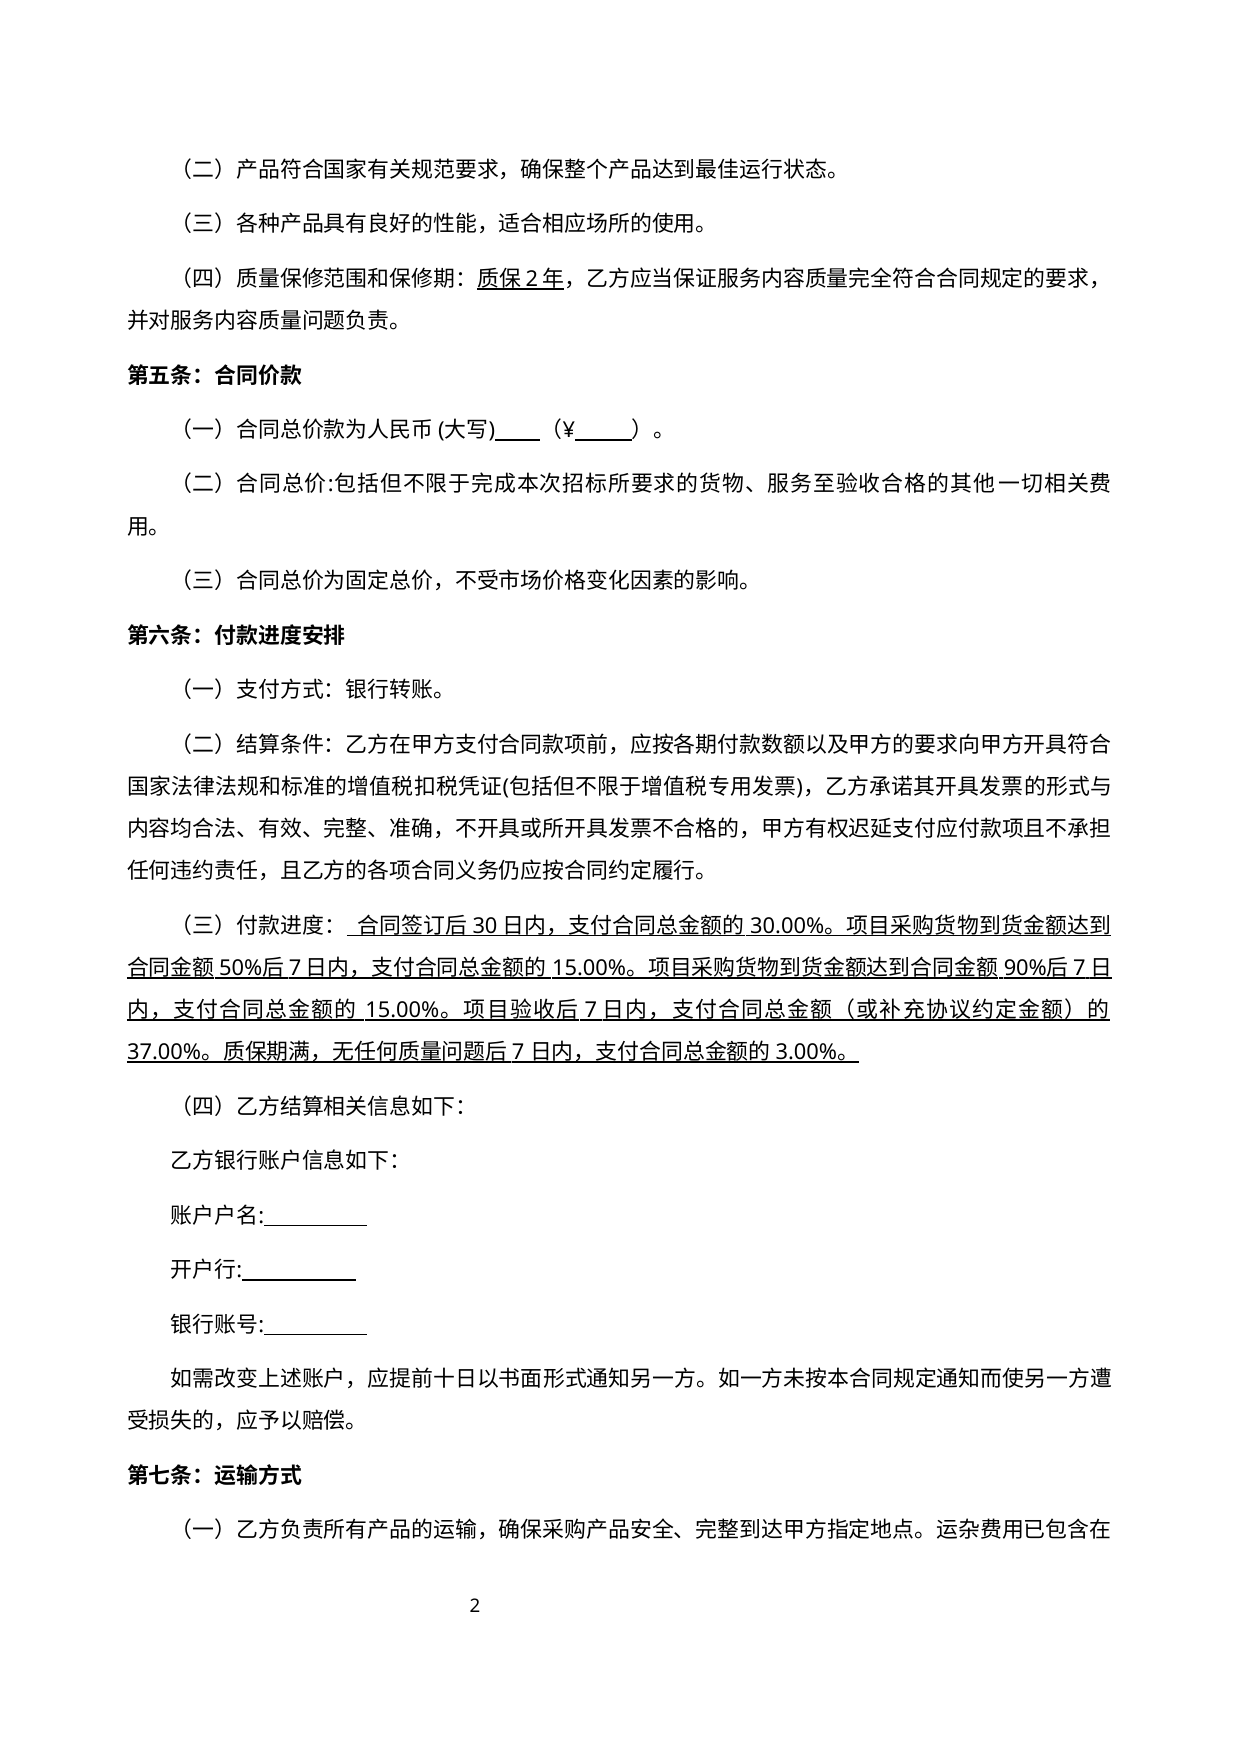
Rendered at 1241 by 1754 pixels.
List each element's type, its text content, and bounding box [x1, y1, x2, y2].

text 如需改变上述账户，应提前十日以书面形式通知另一方。如一方未按本合同规定通知而使另一方遭受损失的，应予以赔偿。 [127, 1361, 1112, 1435]
text 账户户名: [127, 1197, 1112, 1230]
text 第五条：合同价款 [127, 357, 1112, 390]
list 付款进度： 合同签订后30日内，支付合同总金额的30.00%。项目采购货物到货金额达到合同金额50%后7日内，支付合同总金额的 15.00%。项目采购货物到货金额达到合同金额90%后7日内，支付合同总金额的 15.00%。项目验收后7日内，支付合同总金额（或补充协议约定金额）的37.00%。质保期满，无任何质量问题后7 日内，支付合同总金额的 3.00%。 [127, 907, 1112, 1066]
text 第六条：付款进度安排 [127, 617, 1112, 650]
list 结算条件：乙方在甲方支付合同款项前，应按各期付款数额以及甲方的要求向甲方开具符合国家法律法规和标准的增值税扣税凭证(包括但不限于增值税专用发票)，乙方承诺其开具发票的形式与内容均合法、有效、完整、准确，不开具或所开具发票不合格的，甲方有权迟延支付应付款项且不承担任何违约责任，且乙方的各项合同义务仍应按合同约定履行。 [127, 726, 1112, 885]
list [127, 1512, 1112, 1544]
text （四）质量保修范围和保修期：质保2年，乙方应当保证服务内容质量完全符合合同规定的要求，并对服务内容质量问题负责。 [127, 261, 1112, 335]
list 支付方式：银行转账。 [127, 672, 1112, 704]
text （三）各种产品具有良好的性能，适合相应场所的使用。 [127, 206, 1112, 238]
text 银行账号: [127, 1306, 1112, 1339]
text 开户行: [127, 1252, 1112, 1284]
list 合同总价款为人民币 (大写) （¥ ）。 [127, 412, 1112, 444]
list 合同总价:包括但不限于完成本次招标所要求的货物、服务至验收合格的其他一切相关费用。 [127, 466, 1112, 541]
list 乙方结算相关信息如下： [127, 1088, 1112, 1121]
list 合同总价为固定总价，不受市场价格变化因素的影响。 [127, 563, 1112, 595]
text 乙方银行账户信息如下： [127, 1143, 1112, 1175]
text 第七条：运输方式 [127, 1457, 1112, 1490]
text （二）产品符合国家有关规范要求，确保整个产品达到最佳运行状态。 [127, 152, 1112, 184]
